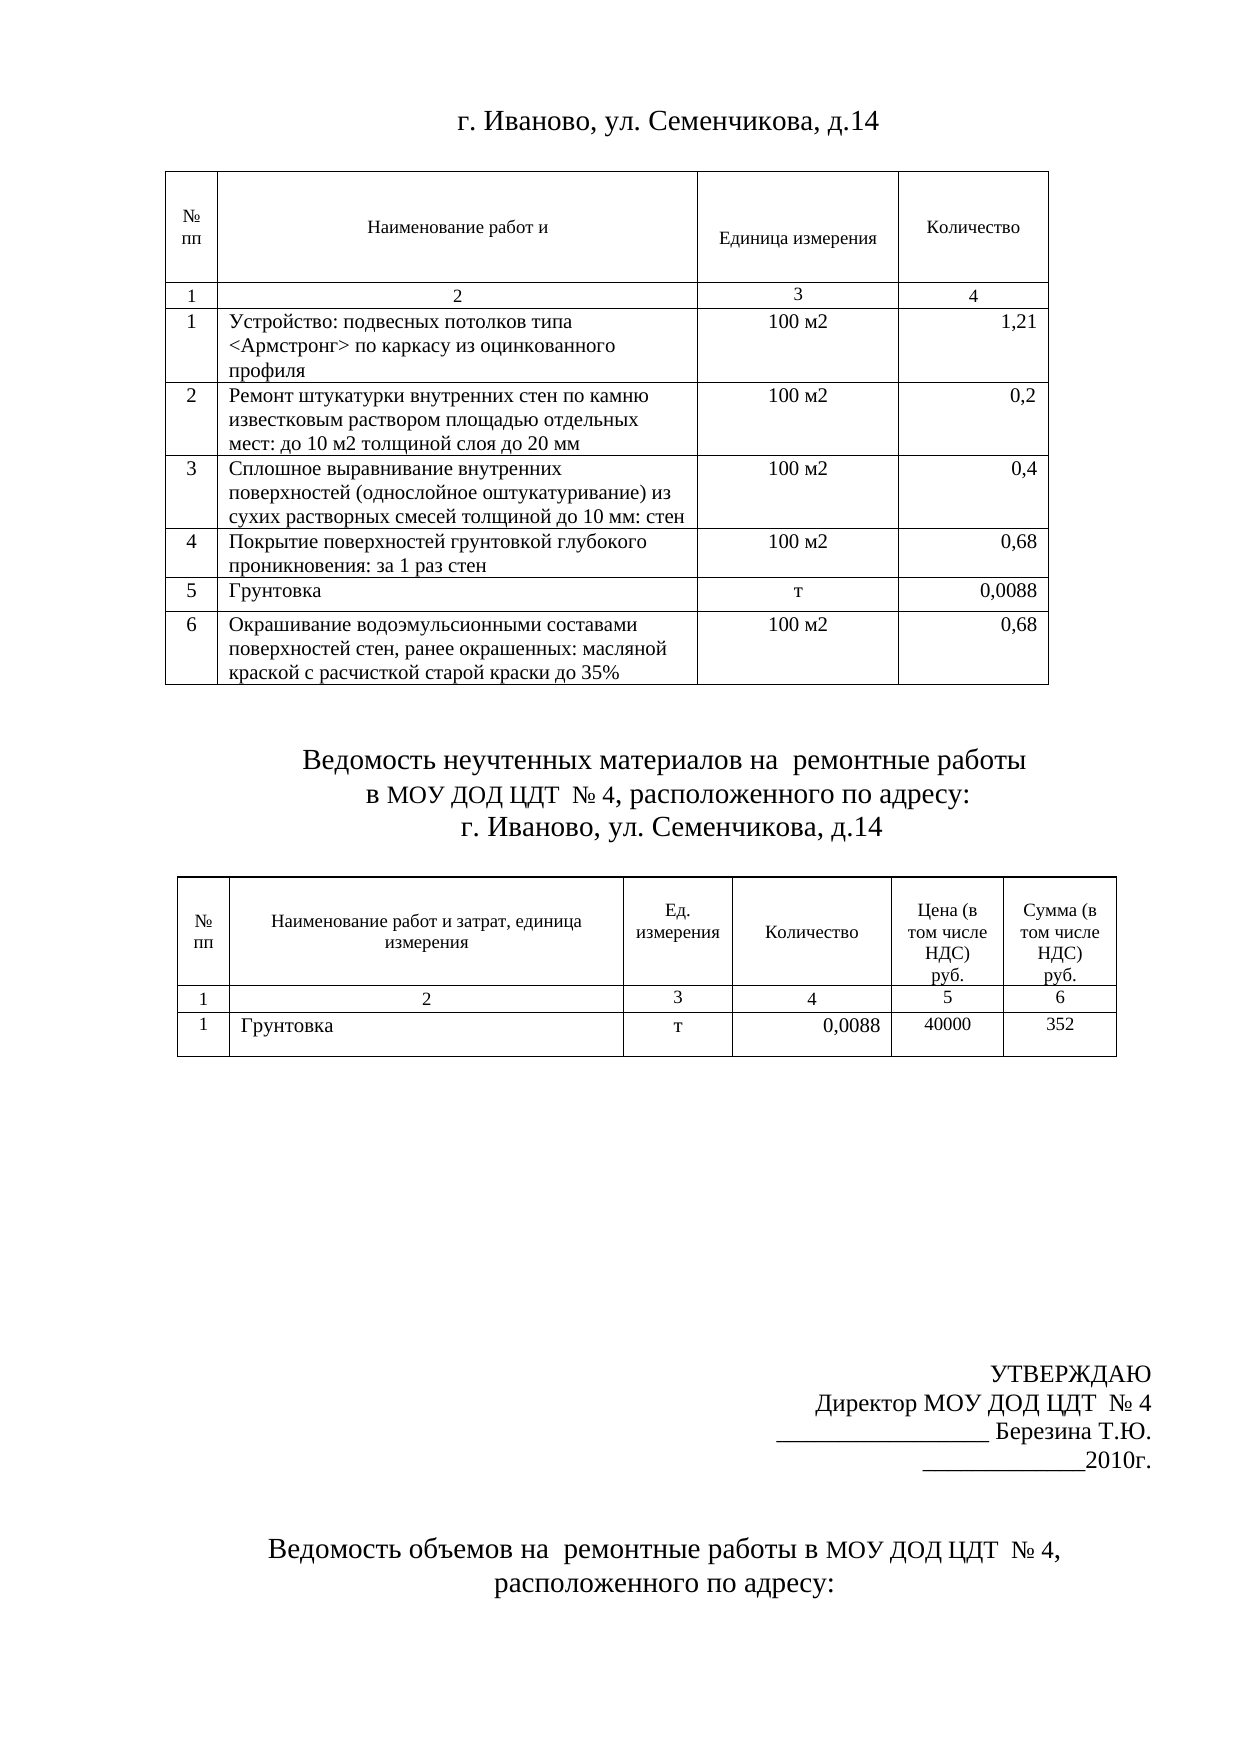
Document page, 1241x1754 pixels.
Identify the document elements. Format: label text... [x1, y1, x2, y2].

table_cell т [624, 1013, 732, 1056]
table_cell 2 [218, 283, 697, 308]
table_cell 5 [166, 578, 217, 611]
table_cell 4 [899, 283, 1048, 308]
table_header Наименование работ и [218, 172, 697, 282]
table_cell 352 [1004, 1013, 1116, 1056]
table_cell Ремонт штукатурки внутренних стен по камню известковым раствором площадью отдельных мест: до 10 м2 толщиной слоя до 20 мм [218, 383, 697, 455]
table_cell 0,4 [899, 456, 1048, 528]
table_cell 5 [892, 986, 1003, 1012]
table_cell 0,0088 [899, 578, 1048, 611]
table_cell Грунтовка [230, 1013, 623, 1056]
table_header Сумма (в том числе НДС) руб. [1004, 878, 1116, 985]
table_cell 1 [166, 309, 217, 382]
text УТВЕРЖДАЮ [177, 1359, 1152, 1388]
table_header Единица измерения [698, 172, 898, 282]
table_cell 0,68 [899, 529, 1048, 577]
table_cell 3 [624, 986, 732, 1012]
text Директор МОУ ДОД ЦДТ № 4 [177, 1388, 1152, 1416]
table_cell 100 м2 [698, 309, 898, 382]
table_cell Окрашивание водоэмульсионными составами поверхностей стен, ранее окрашенных: масляной краской с расчисткой старой краски до 35% [218, 612, 697, 684]
table_cell 2 [230, 986, 623, 1012]
text г. Иваново, ул. Семенчикова, д.14 [177, 809, 1152, 843]
table_cell 100 м2 [698, 612, 898, 684]
text в МОУ ДОД ЦДТ № 4, расположенного по адресу: [177, 776, 1152, 809]
text _________________ Березина Т.Ю. [177, 1416, 1152, 1445]
table_header Наименование работ и затрат, единица измерения [230, 878, 623, 985]
table_cell Покрытие поверхностей грунтовкой глубокого проникновения: за 1 раз стен [218, 529, 697, 577]
table_cell 100 м2 [698, 529, 898, 577]
table_header Количество [733, 878, 891, 985]
table_cell 0,0088 [733, 1013, 891, 1056]
table_cell 2 [166, 383, 217, 455]
table_cell т [698, 578, 898, 611]
table_cell Устройство: подвесных потолков типа <Армстронг> по каркасу из оцинкованного профиля [218, 309, 697, 382]
table_cell 3 [698, 283, 898, 308]
table_cell 1 [178, 986, 229, 1012]
table_header Ед. измерения [624, 878, 732, 985]
table_cell 100 м2 [698, 383, 898, 455]
table_cell 1 [166, 283, 217, 308]
table_cell Сплошное выравнивание внутренних поверхностей (однослойное оштукатуривание) из сухих растворных смесей толщиной до 10 мм: стен [218, 456, 697, 528]
table_header № пп [166, 172, 217, 282]
table_cell 40000 [892, 1013, 1003, 1056]
table_cell 6 [166, 612, 217, 684]
text _____________2010г. [177, 1445, 1152, 1474]
table_cell 3 [166, 456, 217, 528]
table_cell 1,21 [899, 309, 1048, 382]
table_cell Грунтовка [218, 578, 697, 611]
text г. Иваново, ул. Семенчикова, д.14 [177, 103, 1152, 137]
table_header Количество [899, 172, 1048, 282]
table_header № пп [178, 878, 229, 985]
table_cell 100 м2 [698, 456, 898, 528]
table_cell 0,2 [899, 383, 1048, 455]
table_cell 0,68 [899, 612, 1048, 684]
text Ведомость объемов на ремонтные работы в МОУ ДОД ЦДТ № 4, расположенного по адресу: [177, 1531, 1152, 1598]
text Ведомость неучтенных материалов на ремонтные работы [177, 742, 1152, 776]
table_cell 4 [733, 986, 891, 1012]
table_header Цена (в том числе НДС) руб. [892, 878, 1003, 985]
table_cell 1 [178, 1013, 229, 1056]
table_cell 6 [1004, 986, 1116, 1012]
table_cell 4 [166, 529, 217, 577]
